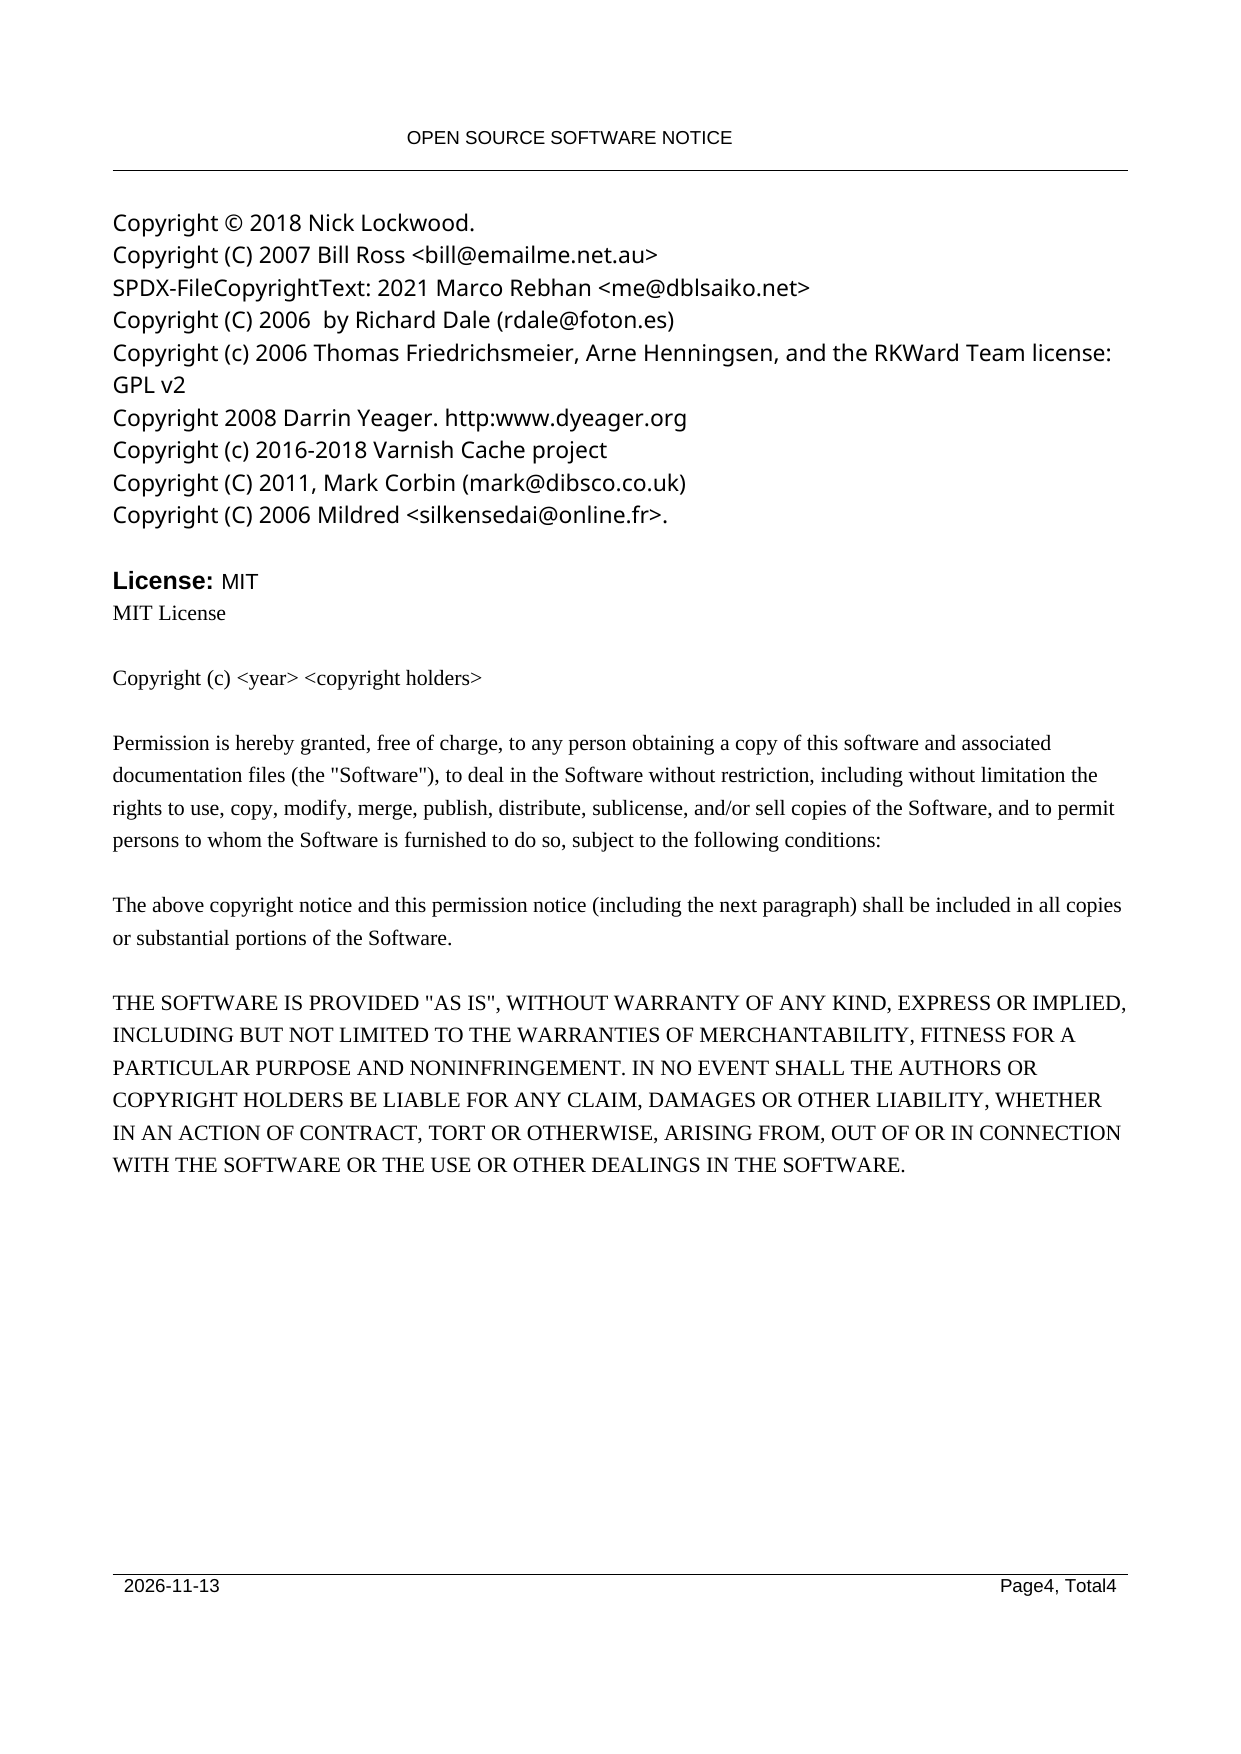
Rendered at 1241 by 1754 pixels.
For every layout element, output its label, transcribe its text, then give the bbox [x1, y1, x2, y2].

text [112, 206, 1128, 564]
text MIT License Copyright (c) <year> <copyright holders> Permission is hereby granted, free of charge, to any person obtaining a copy of this software and associated documentation files (the "Software"), to deal in the Software without restriction, including without limitation the rights to use, copy, modify, merge, publish, distribute, sublicense, and/or sell copies of the Software, and to permit persons to whom the Software is furnished to do so, subject to the following conditions: The above copyright notice and this permission notice (including the next paragraph) shall be included in all copies or substantial portions of the Software. THE SOFTWARE IS PROVIDED "AS IS", WITHOUT WARRANTY OF ANY KIND, EXPRESS OR IMPLIED, INCLUDING BUT NOT LIMITED TO THE WARRANTIES OF MERCHANTABILITY, FITNESS FOR A PARTICULAR PURPOSE AND NONINFRINGEMENT. IN NO EVENT SHALL THE AUTHORS OR COPYRIGHT HOLDERS BE LIABLE FOR ANY CLAIM, DAMAGES OR OTHER LIABILITY, WHETHER IN AN ACTION OF CONTRACT, TORT OR OTHERWISE, ARISING FROM, OUT OF OR IN CONNECTION WITH THE SOFTWARE OR THE USE OR OTHER DEALINGS IN THE SOFTWARE. [112, 596, 1128, 1181]
text License: MIT [112, 564, 1128, 596]
